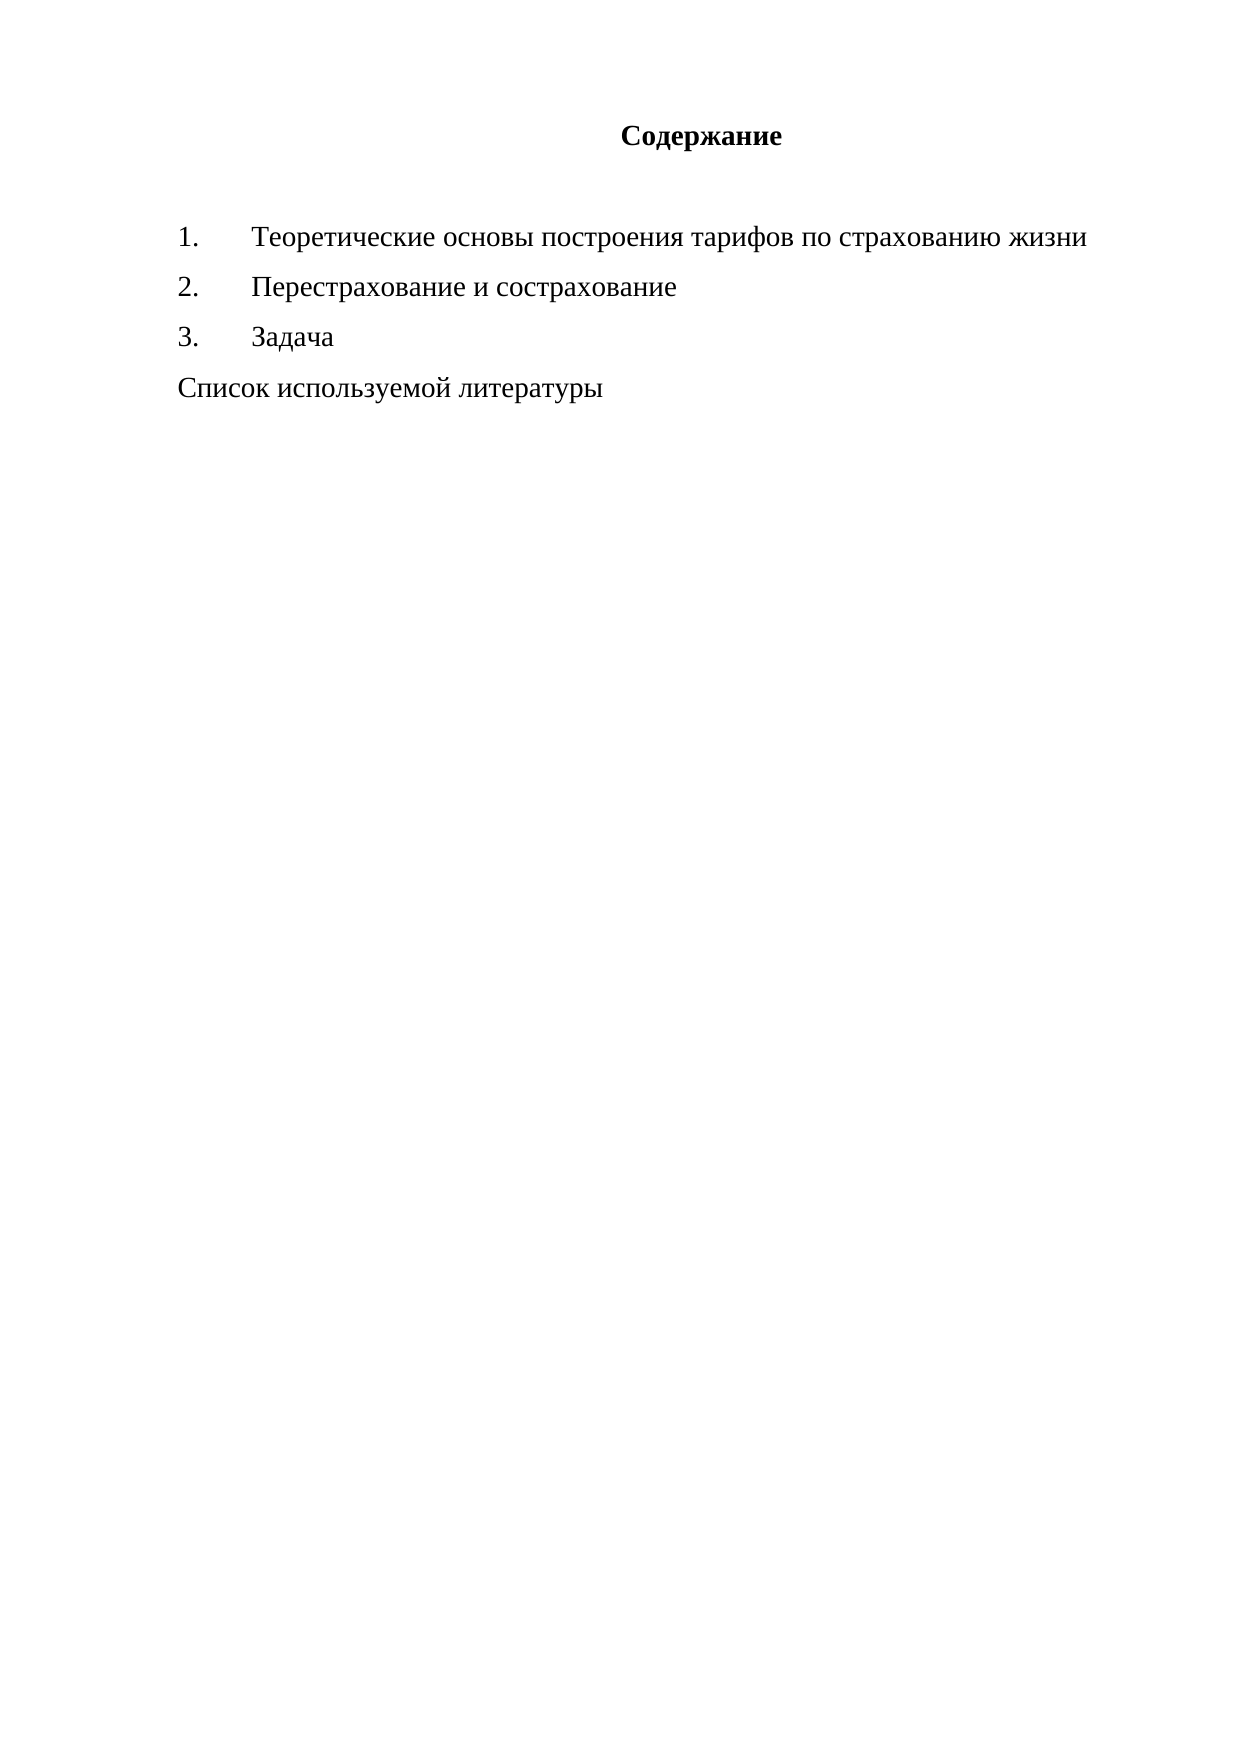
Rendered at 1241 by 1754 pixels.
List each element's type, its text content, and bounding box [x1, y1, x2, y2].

text Список используемой литературы [177, 370, 1152, 403]
text Содержание [177, 118, 1152, 152]
list Задача [177, 319, 1152, 353]
list Теоретические основы построения тарифов по страхованию жизни [177, 219, 1152, 252]
list Перестрахование и сострахование [177, 269, 1152, 303]
